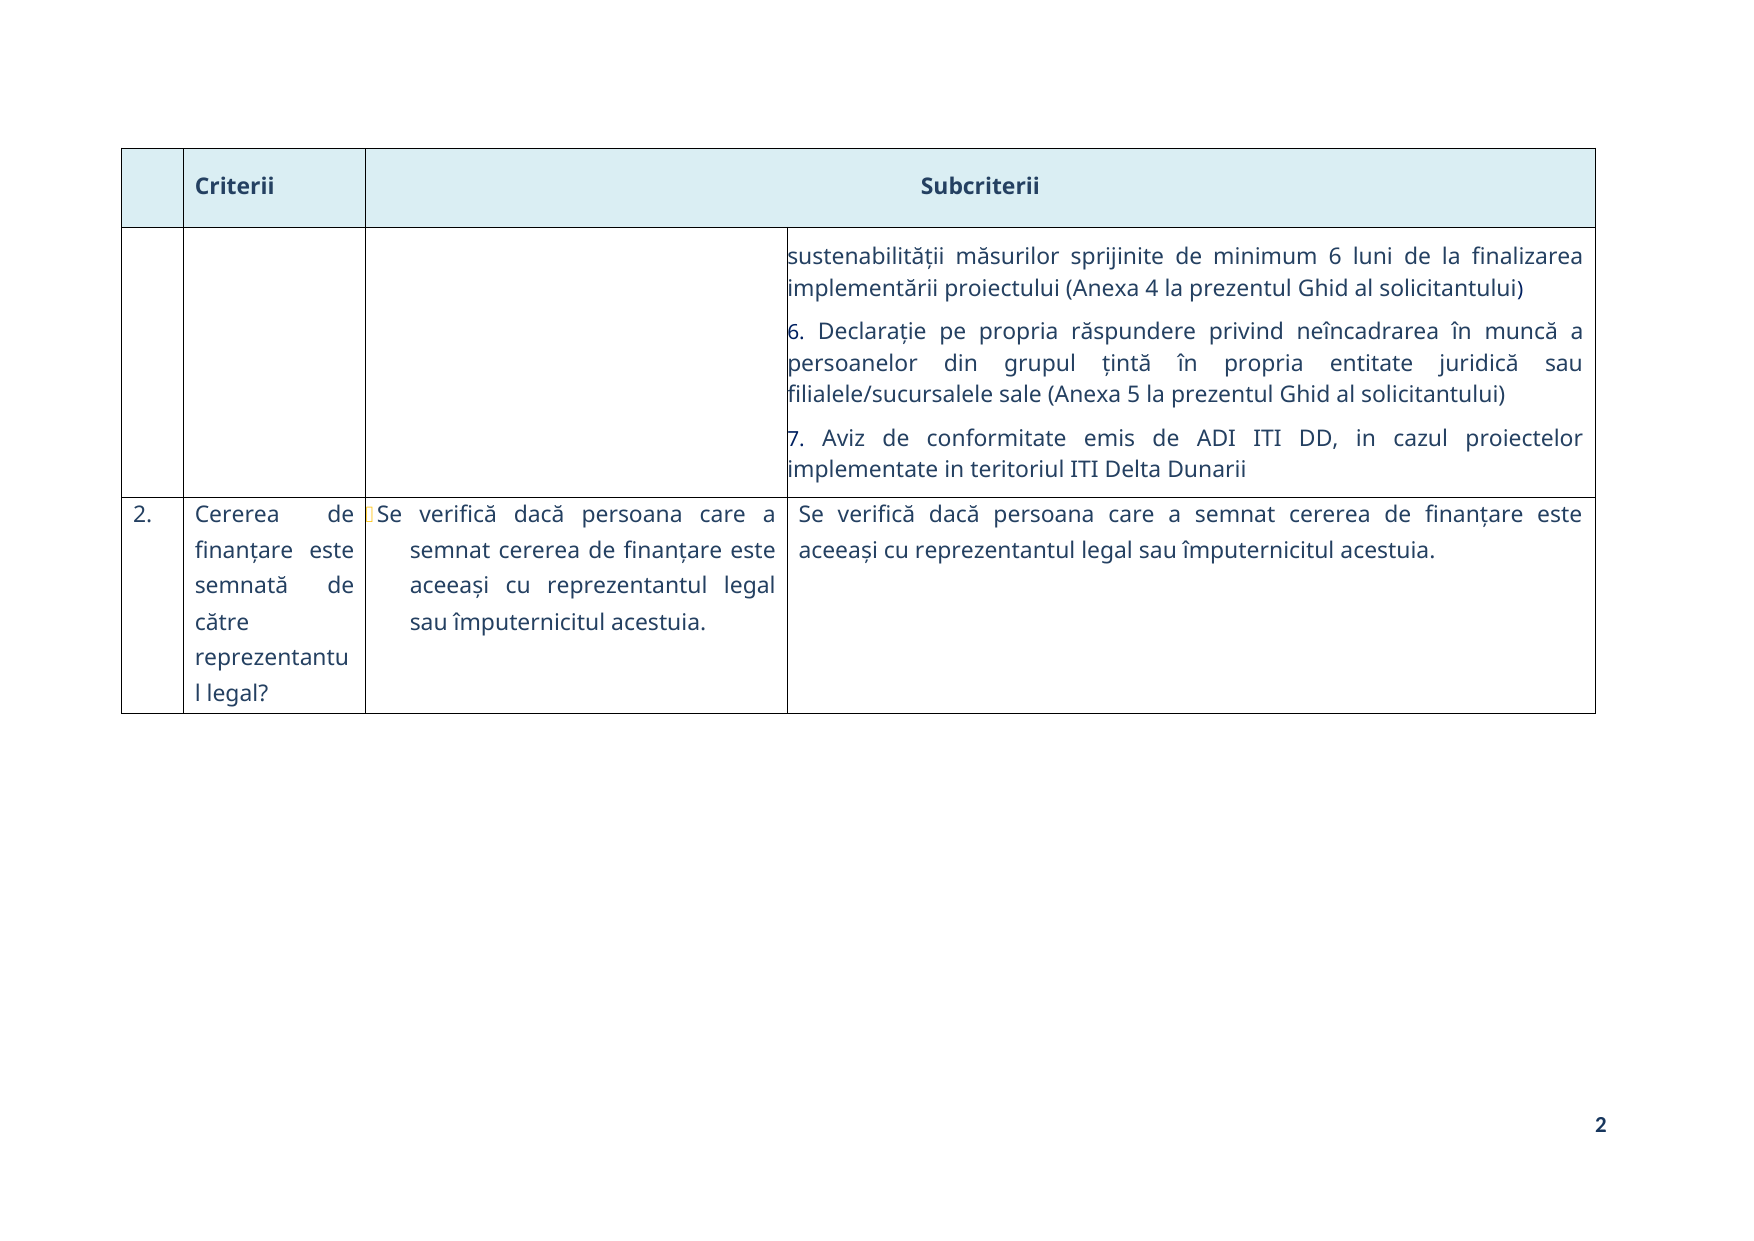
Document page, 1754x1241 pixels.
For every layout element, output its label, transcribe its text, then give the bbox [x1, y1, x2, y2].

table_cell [366, 228, 787, 497]
table_cell Se verifică dacă persoana care a semnat cererea de finanțare este aceeași cu reprezentantul legal sau împuternicitul acestuia. [788, 498, 1595, 712]
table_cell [788, 228, 1595, 497]
table_header [122, 149, 183, 227]
table_cell 1. [122, 228, 183, 497]
table_header Criterii [184, 149, 365, 227]
table_cell Cererea de finanțare este semnată de către reprezentantul legal? [184, 498, 365, 712]
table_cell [184, 228, 365, 497]
table_cell Se verifică dacă persoana care a semnat cererea de finanțare este aceeași cu reprezentantul legal sau împuternicitul acestuia. [366, 498, 787, 712]
table_cell 2. [122, 498, 183, 712]
table_header Subcriterii [366, 149, 1595, 227]
